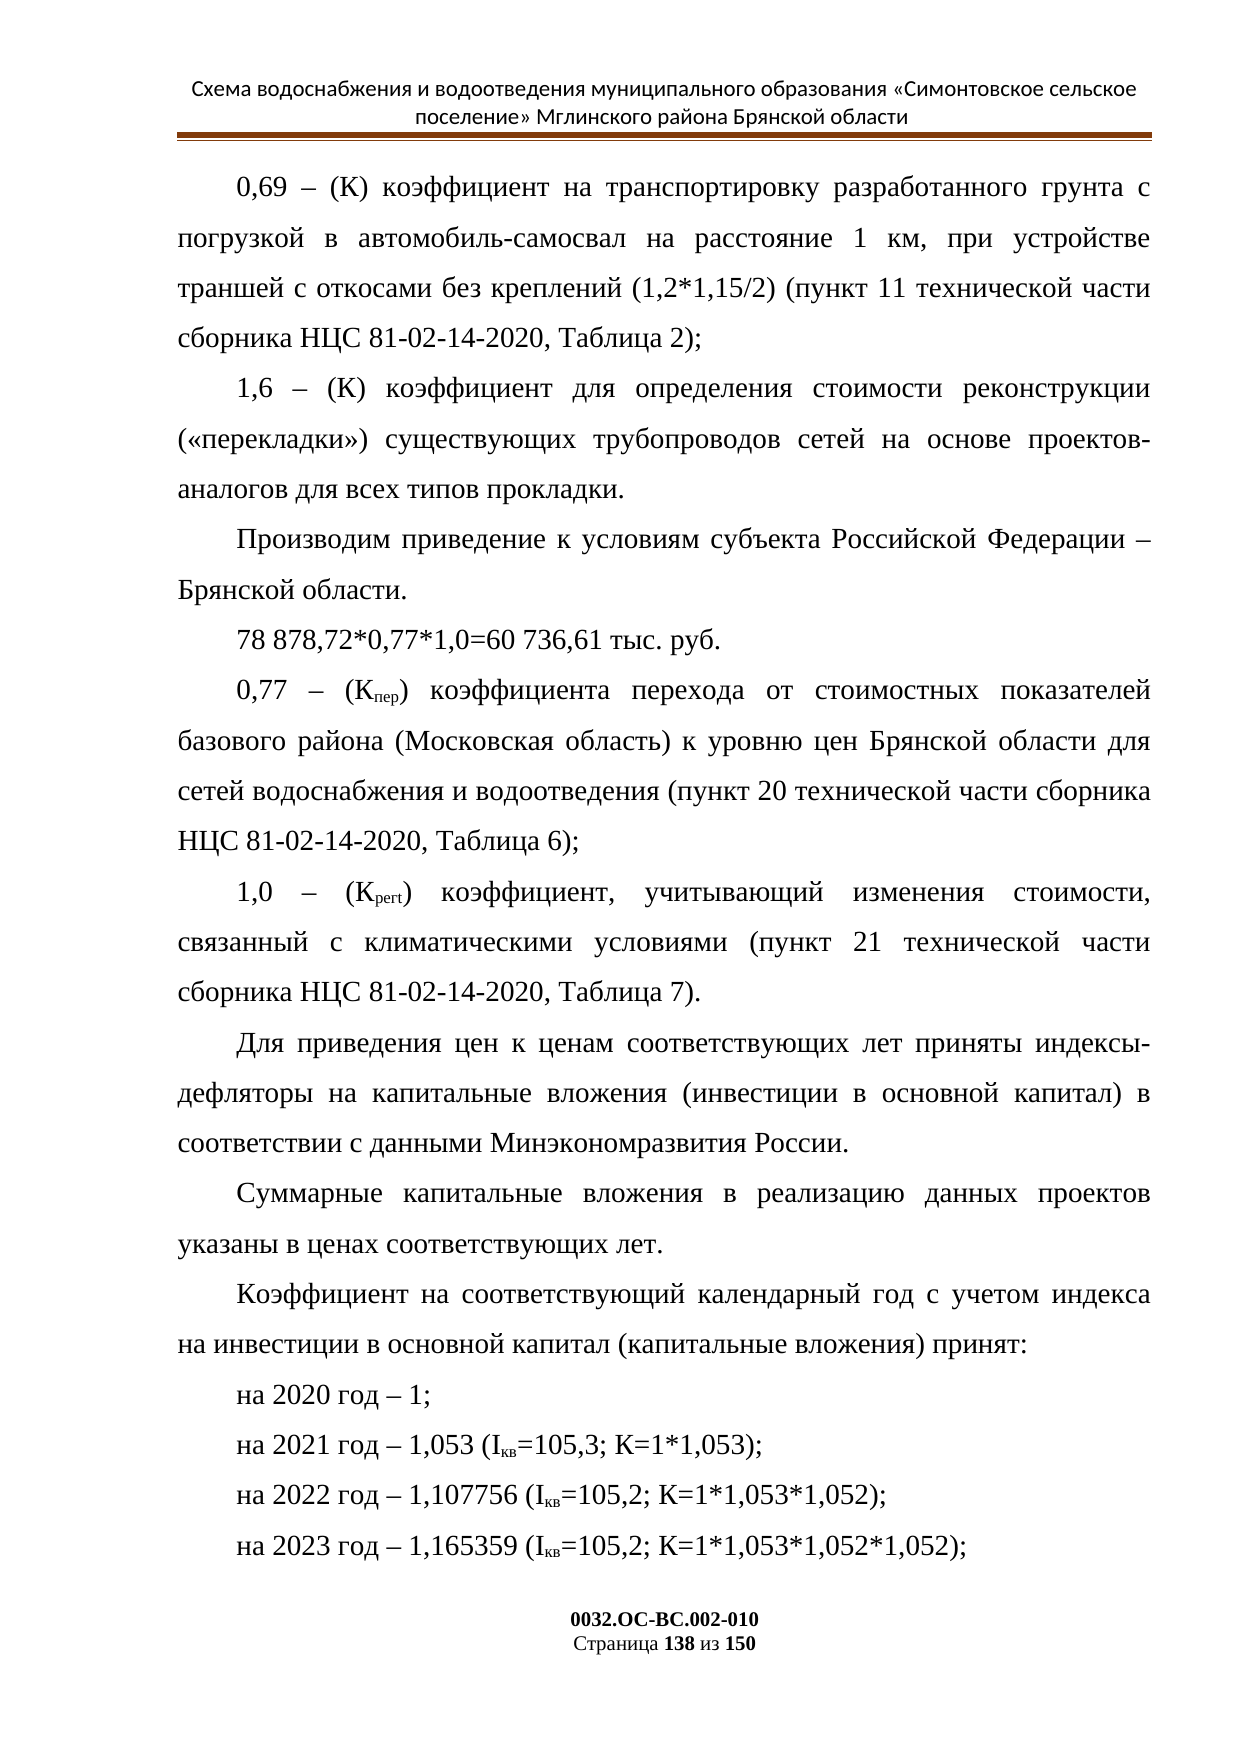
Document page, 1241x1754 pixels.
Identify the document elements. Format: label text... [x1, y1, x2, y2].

text на 2023 год – 1,165359 (Iкв=105,2; К=1*1,053*1,052*1,052); [177, 1528, 1152, 1561]
text на 2020 год – 1; [177, 1377, 1152, 1410]
text 1,6 – (К) коэффициент для определения стоимости реконструкции («перекладки») существующих трубопроводов сетей на основе проектов-аналогов для всех типов прокладки. [177, 371, 1152, 505]
text 78 878,72*0,77*1,0=60 736,61 тыс. руб. [177, 622, 1152, 656]
text на 2022 год – 1,107756 (Iкв=105,2; К=1*1,053*1,052); [177, 1477, 1152, 1511]
text на 2021 год – 1,053 (Iкв=105,3; К=1*1,053); [177, 1427, 1152, 1461]
text Для приведения цен к ценам соответствующих лет приняты индексы-дефляторы на капитальные вложения (инвестиции в основной капитал) в соответствии с данными Минэкономразвития России. [177, 1025, 1152, 1159]
text Производим приведение к условиям субъекта Российской Федерации – Брянской области. [177, 522, 1152, 605]
text 0,69 – (К) коэффициент на транспортировку разработанного грунта с погрузкой в автомобиль-самосвал на расстояние 1 км, при устройстве траншей с откосами без креплений (1,2*1,15/2) (пункт 11 технической части сборника НЦС 81-02-14-2020, Таблица 2); [177, 169, 1152, 354]
text 0,77 – (Кпер) коэффициента перехода от стоимостных показателей базового района (Московская область) к уровню цен Брянской области для сетей водоснабжения и водоотведения (пункт 20 технической части сборника НЦС 81-02-14-2020, Таблица 6); [177, 672, 1152, 857]
text 1,0 – (Крегt) коэффициент, учитывающий изменения стоимости, связанный с климатическими условиями (пункт 21 технической части сборника НЦС 81-02-14-2020, Таблица 7). [177, 874, 1152, 1008]
text Суммарные капитальные вложения в реализацию данных проектов указаны в ценах соответствующих лет. [177, 1176, 1152, 1259]
text Коэффициент на соответствующий календарный год с учетом индекса на инвестиции в основной капитал (капитальные вложения) принят: [177, 1276, 1152, 1360]
